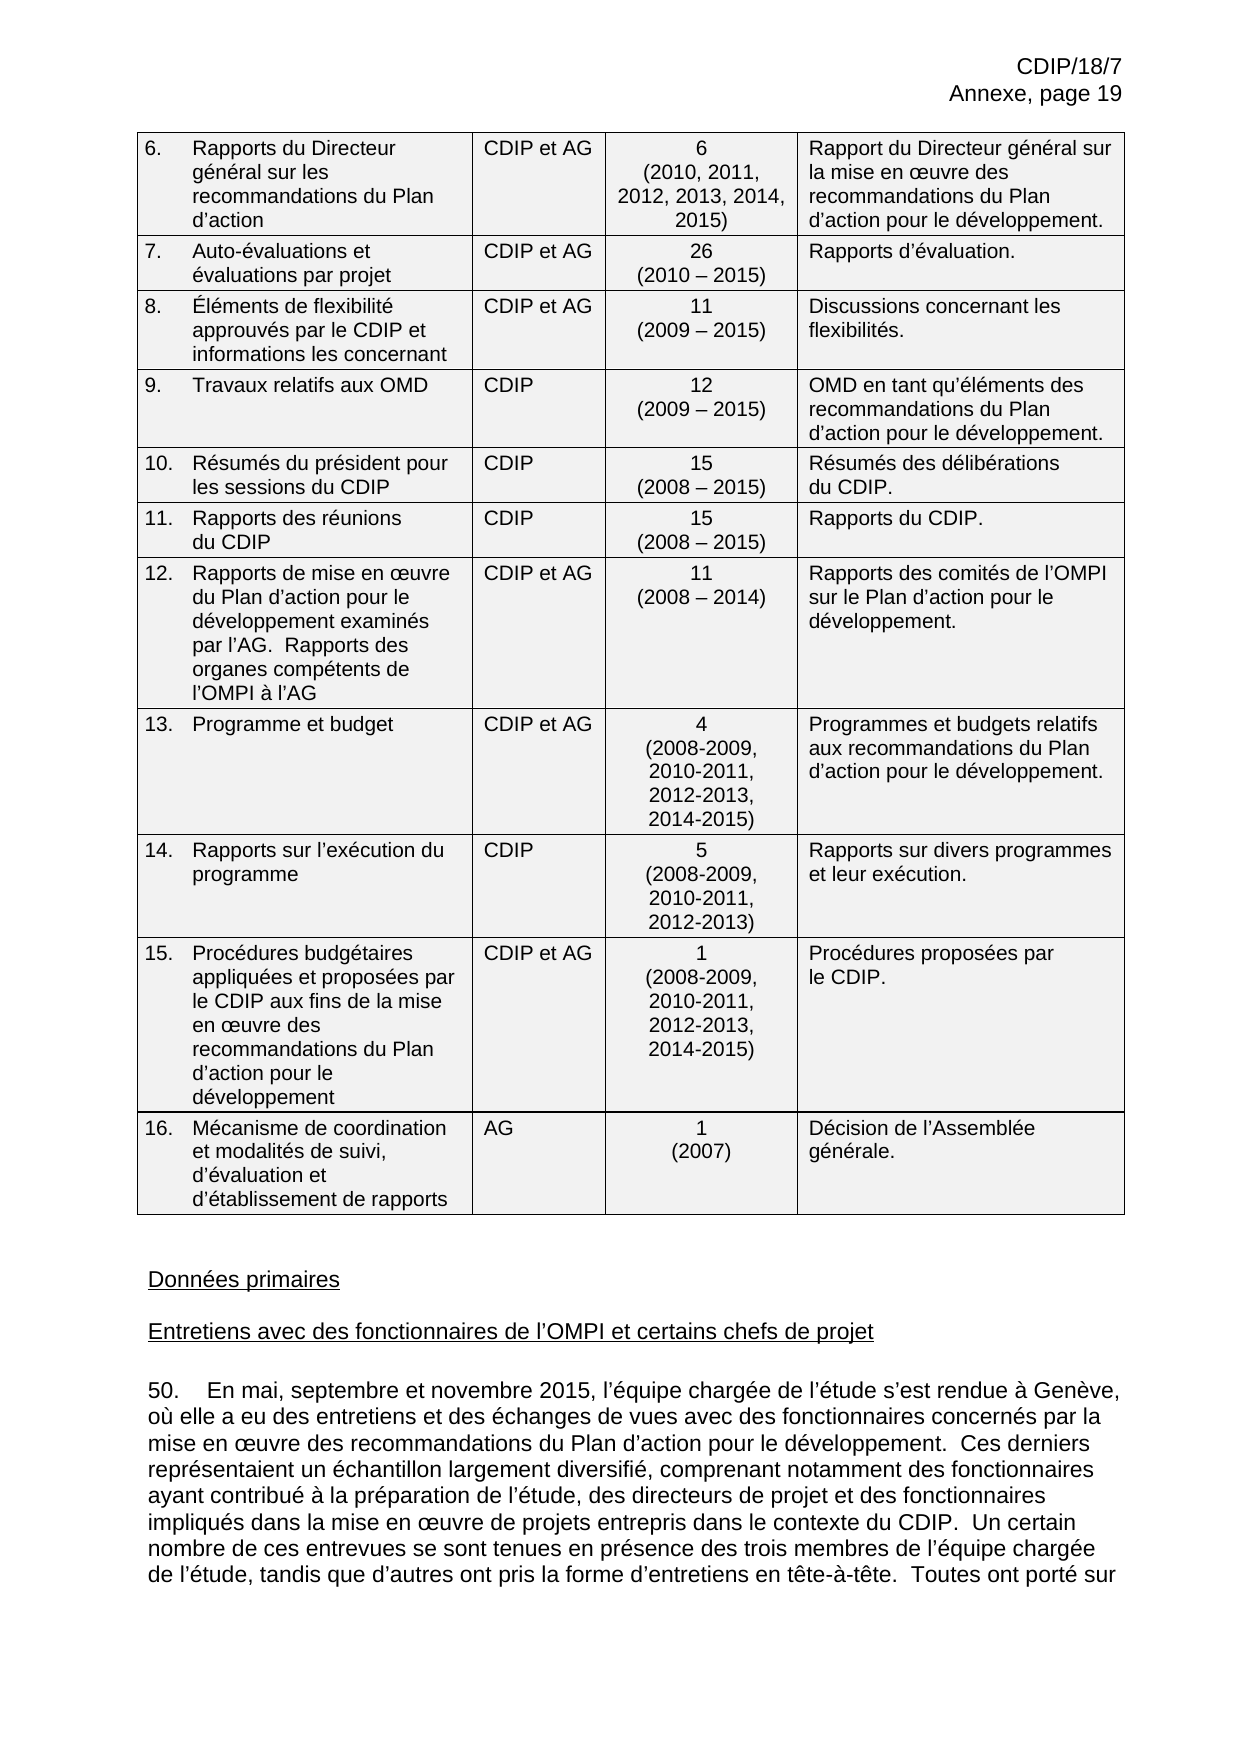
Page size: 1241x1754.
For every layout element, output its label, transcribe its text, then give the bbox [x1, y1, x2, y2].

table_cell 26 (2010 – 2015) [606, 236, 797, 290]
table_cell Rapports sur divers programmes et leur exécution. [798, 835, 1124, 937]
table_cell 15 (2008 – 2015) [606, 448, 797, 502]
table_cell Rapports des réunions du CDIP [138, 503, 472, 557]
table_cell Éléments de flexibilité approuvés par le CDIP et informations les concernant [138, 291, 472, 368]
table_cell Résumés du président pour les sessions du CDIP [138, 448, 472, 502]
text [148, 1377, 1122, 1588]
table_cell Rapports des comités de l’OMPI sur le Plan d’action pour le développement. [798, 558, 1124, 707]
table_cell CDIP [473, 448, 605, 502]
table_cell 1 (2007) [606, 1113, 797, 1214]
table_cell Travaux relatifs aux OMD [138, 370, 472, 447]
table_cell Rapport du Directeur général sur la mise en œuvre des recommandations du Plan d’action pour le développement. [798, 133, 1124, 235]
table_cell CDIP [473, 503, 605, 557]
table_cell 1 (2008-2009, 2010-2011, 2012-2013, 2014-2015) [606, 938, 797, 1111]
table_cell Auto-évaluations et évaluations par projet [138, 236, 472, 290]
table_cell 15 (2008 – 2015) [606, 503, 797, 557]
table_cell 11 (2009 – 2015) [606, 291, 797, 368]
table_cell CDIP [473, 835, 605, 937]
table_cell CDIP et AG [473, 558, 605, 707]
table_cell Rapports du Directeur général sur les recommandations du Plan d’action [138, 133, 472, 235]
table_cell Rapports du CDIP. [798, 503, 1124, 557]
table_cell Programme et budget [138, 709, 472, 834]
table_cell CDIP et AG [473, 236, 605, 290]
table_cell Rapports de mise en œuvre du Plan d’action pour le développement examinés par l’AG. Rapports des organes compétents de l’OMPI à l’AG [138, 558, 472, 707]
table_cell Mécanisme de coordination et modalités de suivi, d’évaluation et d’établissement de rapports [138, 1113, 472, 1214]
subtitle Entretiens avec des fonctionnaires de l’OMPI et certains chefs de projet [148, 1318, 1122, 1344]
table_cell CDIP et AG [473, 709, 605, 834]
subtitle Données primaires [148, 1266, 1122, 1293]
table_cell Programmes et budgets relatifs aux recommandations du Plan d’action pour le développement. [798, 709, 1124, 834]
table_cell Résumés des délibérations du CDIP. [798, 448, 1124, 502]
table_cell 4 (2008-2009, 2010-2011, 2012-2013, 2014-2015) [606, 709, 797, 834]
table_cell Procédures proposées par le CDIP. [798, 938, 1124, 1111]
table_cell AG [473, 1113, 605, 1214]
table_cell Rapports sur l’exécution du programme [138, 835, 472, 937]
table_cell Décision de l’Assemblée générale. [798, 1113, 1124, 1214]
table_cell CDIP et AG [473, 133, 605, 235]
table_cell CDIP [473, 370, 605, 447]
table_cell CDIP et AG [473, 938, 605, 1111]
table_cell 6 (2010, 2011, 2012, 2013, 2014, 2015) [606, 133, 797, 235]
table_cell Procédures budgétaires appliquées et proposées par le CDIP aux fins de la mise en œuvre des recommandations du Plan d’action pour le développement [138, 938, 472, 1111]
table_cell Rapports d’évaluation. [798, 236, 1124, 290]
table_cell 11 (2008 – 2014) [606, 558, 797, 707]
table_cell CDIP et AG [473, 291, 605, 368]
table_cell 5 (2008-2009, 2010-2011, 2012-2013) [606, 835, 797, 937]
table_cell OMD en tant qu’éléments des recommandations du Plan d’action pour le développement. [798, 370, 1124, 447]
table_cell Discussions concernant les flexibilités. [798, 291, 1124, 368]
table_cell 12 (2009 – 2015) [606, 370, 797, 447]
